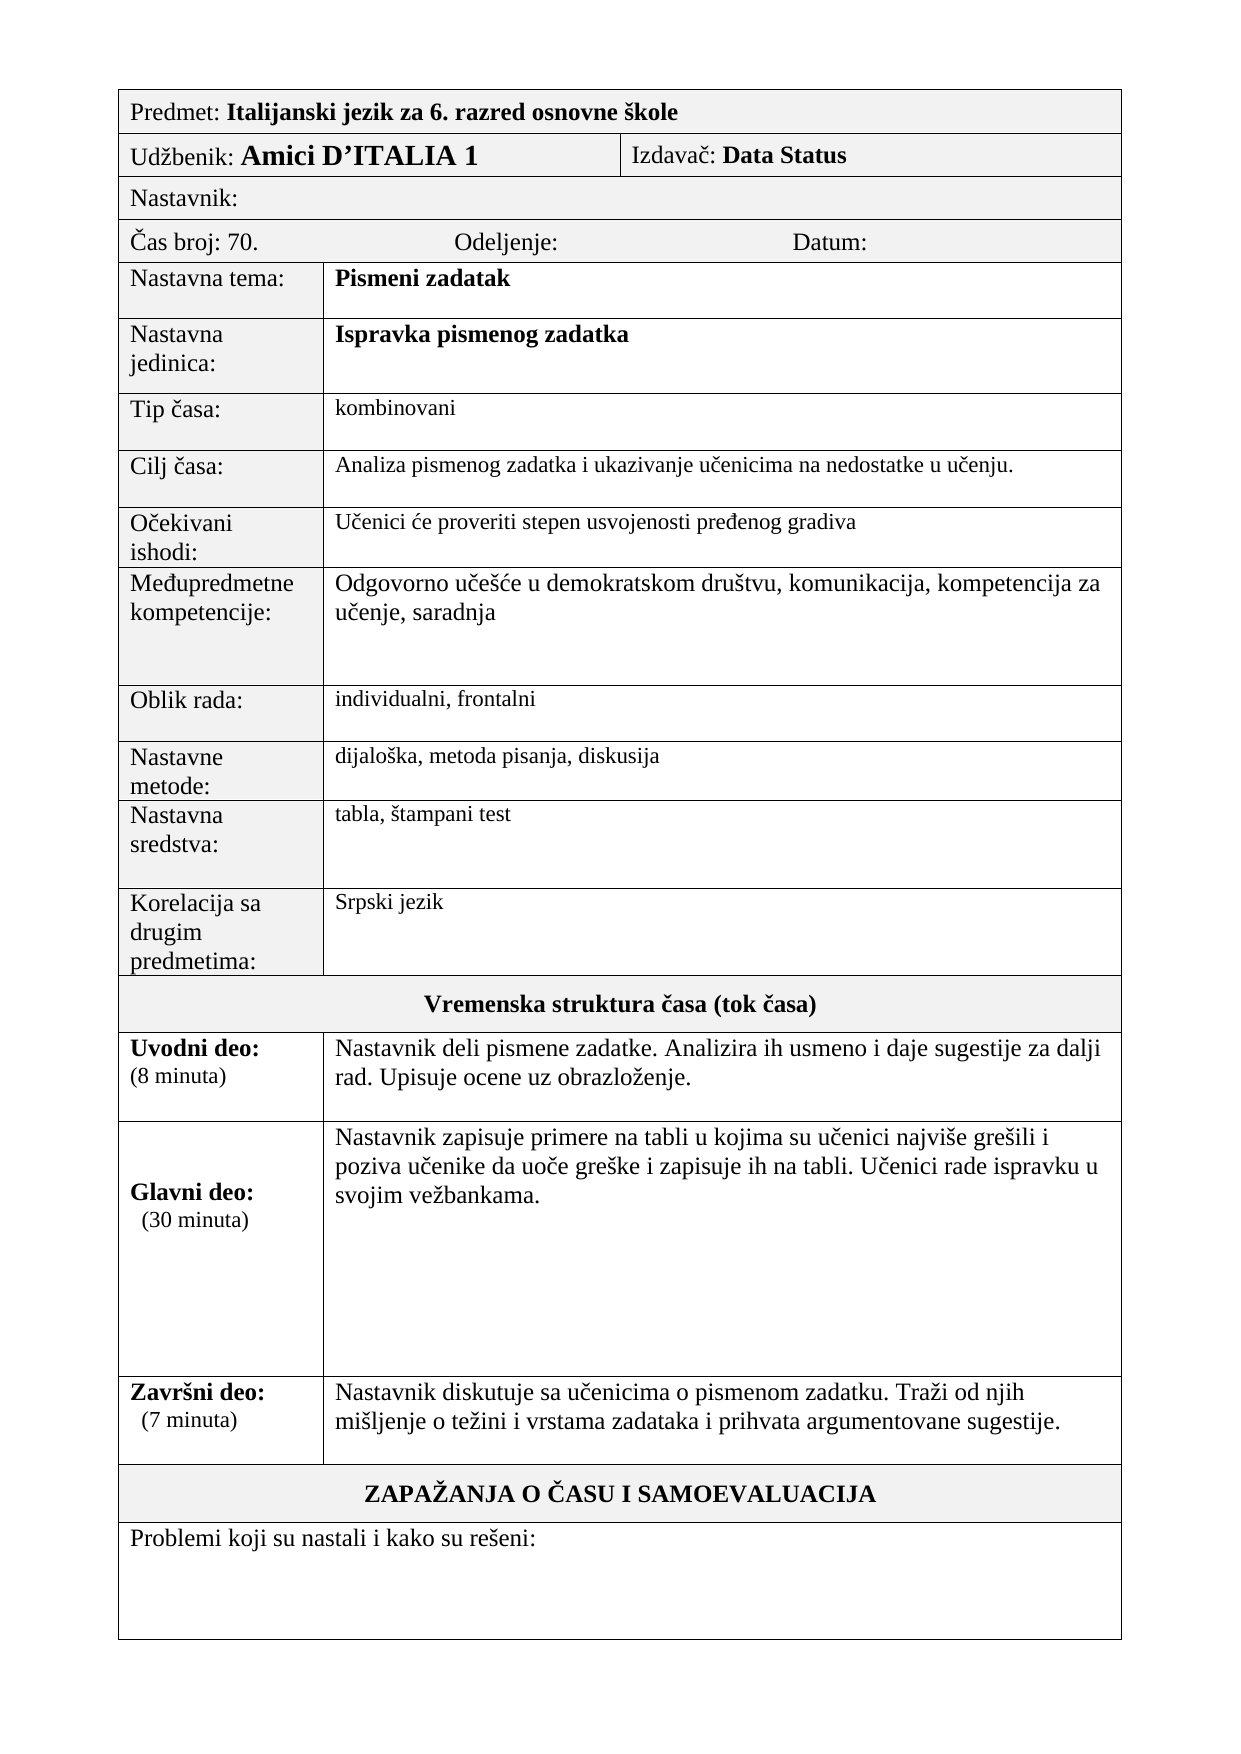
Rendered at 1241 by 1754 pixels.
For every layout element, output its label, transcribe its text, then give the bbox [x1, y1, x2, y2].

table_cell Nastavnik diskutuje sa učenicima o pismenom zadatku. Traži od njih mišljenje o težini i vrstama zadataka i prihvata argumentovane sugestije. [324, 1377, 1121, 1463]
table_cell Oblik rada: [119, 686, 323, 741]
table_header Predmet: Italijanski jezik za 6. razred osnovne škole [119, 90, 1121, 132]
table_cell Završni deo: (7 minuta) [119, 1377, 323, 1463]
table_cell Nastavna jedinica: [119, 319, 323, 393]
table_cell Udžbenik: Amici D’ITALIA 1 [119, 134, 620, 176]
table_cell Međupredmetne kompetencije: [119, 568, 323, 684]
table_cell individualni, frontalni [324, 686, 1121, 741]
table_cell Nastavnik zapisuje primere na tabli u kojima su učenici najviše grešili i poziva učenike da uoče greške i zapisuje ih na tabli. Učenici rade ispravku u svojim vežbankama. [324, 1122, 1121, 1376]
table_cell Uvodni deo: (8 minuta) [119, 1033, 323, 1121]
table_cell Nastavnik deli pismene zadatke. Analizira ih usmeno i daje sugestije za dalji rad. Upisuje ocene uz obrazloženje. [324, 1033, 1121, 1121]
table_cell Korelacija sa drugim predmetima: [119, 889, 323, 975]
table_cell Datum: [781, 220, 1121, 262]
table_cell Nastavna tema: [119, 263, 323, 318]
table_cell Analiza pismenog zadatka i ukazivanje učenicima na nedostatke u učenju. [324, 451, 1121, 507]
table_cell Tip časa: [119, 394, 323, 450]
table_cell Ispravka pismenog zadatka [324, 319, 1121, 393]
table_cell dijaloška, metoda pisanja, diskusija [324, 742, 1121, 799]
table_cell tabla, štampani test [324, 801, 1121, 887]
table_cell ZAPAŽANJA O ČASU I SAMOEVALUACIJA [119, 1465, 1121, 1522]
table_cell Čas broj: 70. [119, 220, 443, 262]
table_cell kombinovani [324, 394, 1121, 450]
table_cell Pismeni zadatak [324, 263, 1121, 318]
table_cell Odeljenje: [443, 220, 781, 262]
table_cell Srpski jezik [324, 889, 1121, 975]
table_cell Problemi koji su nastali i kako su rešeni: [119, 1523, 1121, 1639]
table_cell Glavni deo: (30 minuta) [119, 1122, 323, 1376]
table_cell Cilj časa: [119, 451, 323, 507]
table_cell Nastavnik: [119, 177, 1121, 219]
table_cell Učenici će proveriti stepen usvojenosti pređenog gradiva [324, 508, 1121, 567]
table_cell Očekivani ishodi: [119, 508, 323, 567]
table_cell Vremenska struktura časa (tok časa) [119, 976, 1121, 1032]
table_cell Odgovorno učešće u demokratskom društvu, komunikacija, kompetencija za učenje, saradnja [324, 568, 1121, 684]
table_cell Nastavne metode: [119, 742, 323, 799]
table_cell Izdavač: Data Status [621, 134, 1121, 176]
table_cell Nastavna sredstva: [119, 801, 323, 887]
